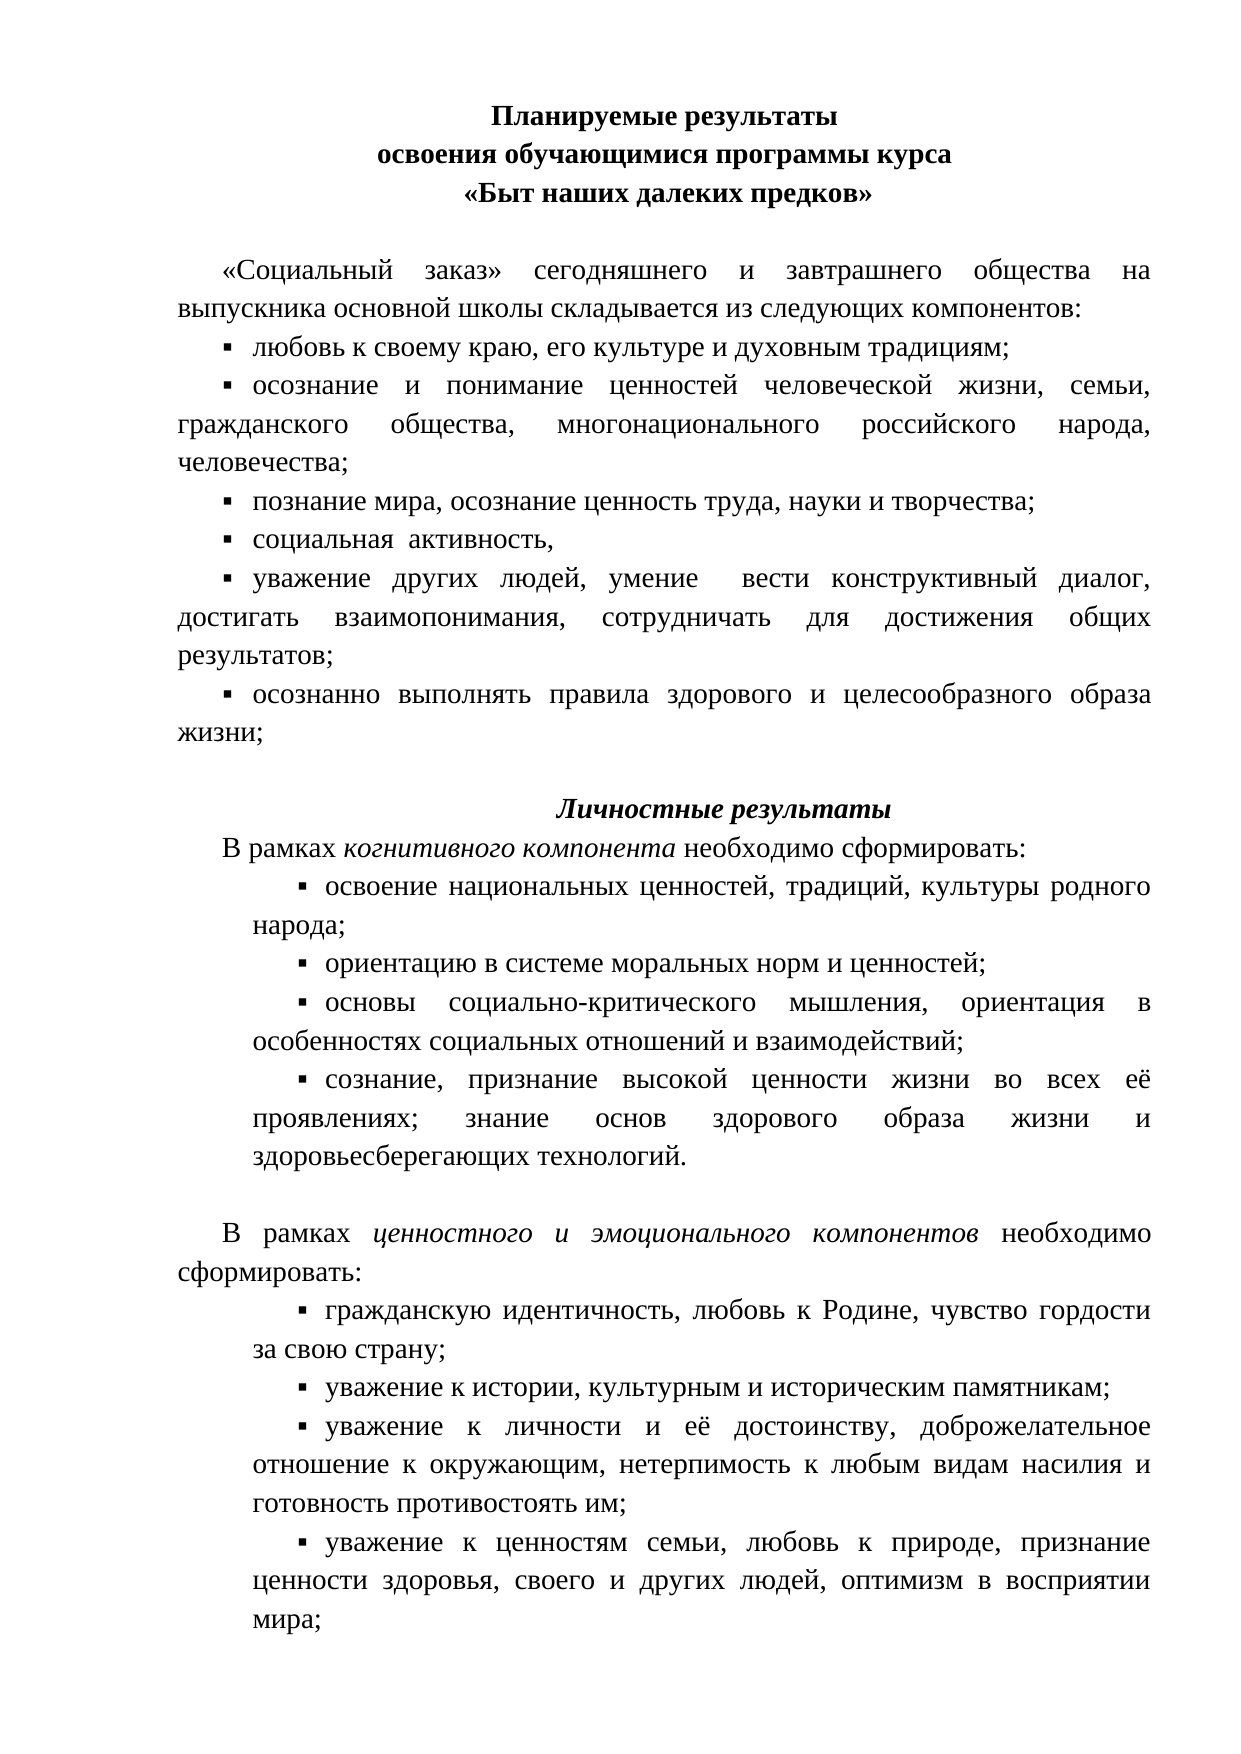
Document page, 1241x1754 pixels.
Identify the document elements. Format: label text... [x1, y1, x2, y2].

list уважение к истории, культурным и историческим памятникам; [252, 1369, 1152, 1403]
text «Быт наших далеких предков» [177, 175, 1152, 208]
list осознание и понимание ценностей человеческой жизни, семьи, гражданского общества, многонационального российского народа, человечества; [177, 367, 1152, 478]
text «Социальный заказ» сегодняшнего и завтрашнего общества на выпускника основной школы складывается из следующих компонентов: [177, 252, 1152, 324]
text Планируемые результаты [177, 98, 1152, 131]
text Личностные результаты [252, 791, 1152, 825]
list сознание, признание высокой ценности жизни во всех её проявлениях; знание основ здорового образа жизни и здоровьесберегающих технологий. [252, 1061, 1152, 1172]
list уважение к личности и её достоинству, доброжелательное отношение к окружающим, нетерпимость к любым видам насилия и готовность противостоять им; [252, 1408, 1152, 1519]
list освоение национальных ценностей, традиций, культуры родного народа; [252, 868, 1152, 941]
list познание мира, осознание ценность труда, науки и творчества; [177, 483, 1152, 517]
list гражданскую идентичность, любовь к Родине, чувство гордости за свою страну; [252, 1292, 1152, 1364]
list уважение к ценностям семьи, любовь к природе, признание ценности здоровья, своего и других людей, оптимизм в восприятии мира; [252, 1524, 1152, 1634]
text В рамках ценностного и эмоционального компонентов необходимо сформировать: [177, 1215, 1152, 1287]
list любовь к своему краю, его культуре и духовным традициям; [177, 329, 1152, 362]
list основы социально-критического мышления, ориентация в особенностях социальных отношений и взаимодействий; [252, 984, 1152, 1056]
list уважение других людей, умение вести конструктивный диалог, достигать взаимопонимания, сотрудничать для достижения общих результатов; [177, 560, 1152, 671]
list социальная активность, [177, 522, 1152, 555]
text В рамках когнитивного компонента необходимо сформировать: [177, 830, 1152, 863]
list ориентацию в системе моральных норм и ценностей; [252, 946, 1152, 979]
list осознанно выполнять правила здорового и целесообразного образа жизни; [177, 676, 1152, 748]
text освоения обучающимися программы курса [177, 136, 1152, 170]
